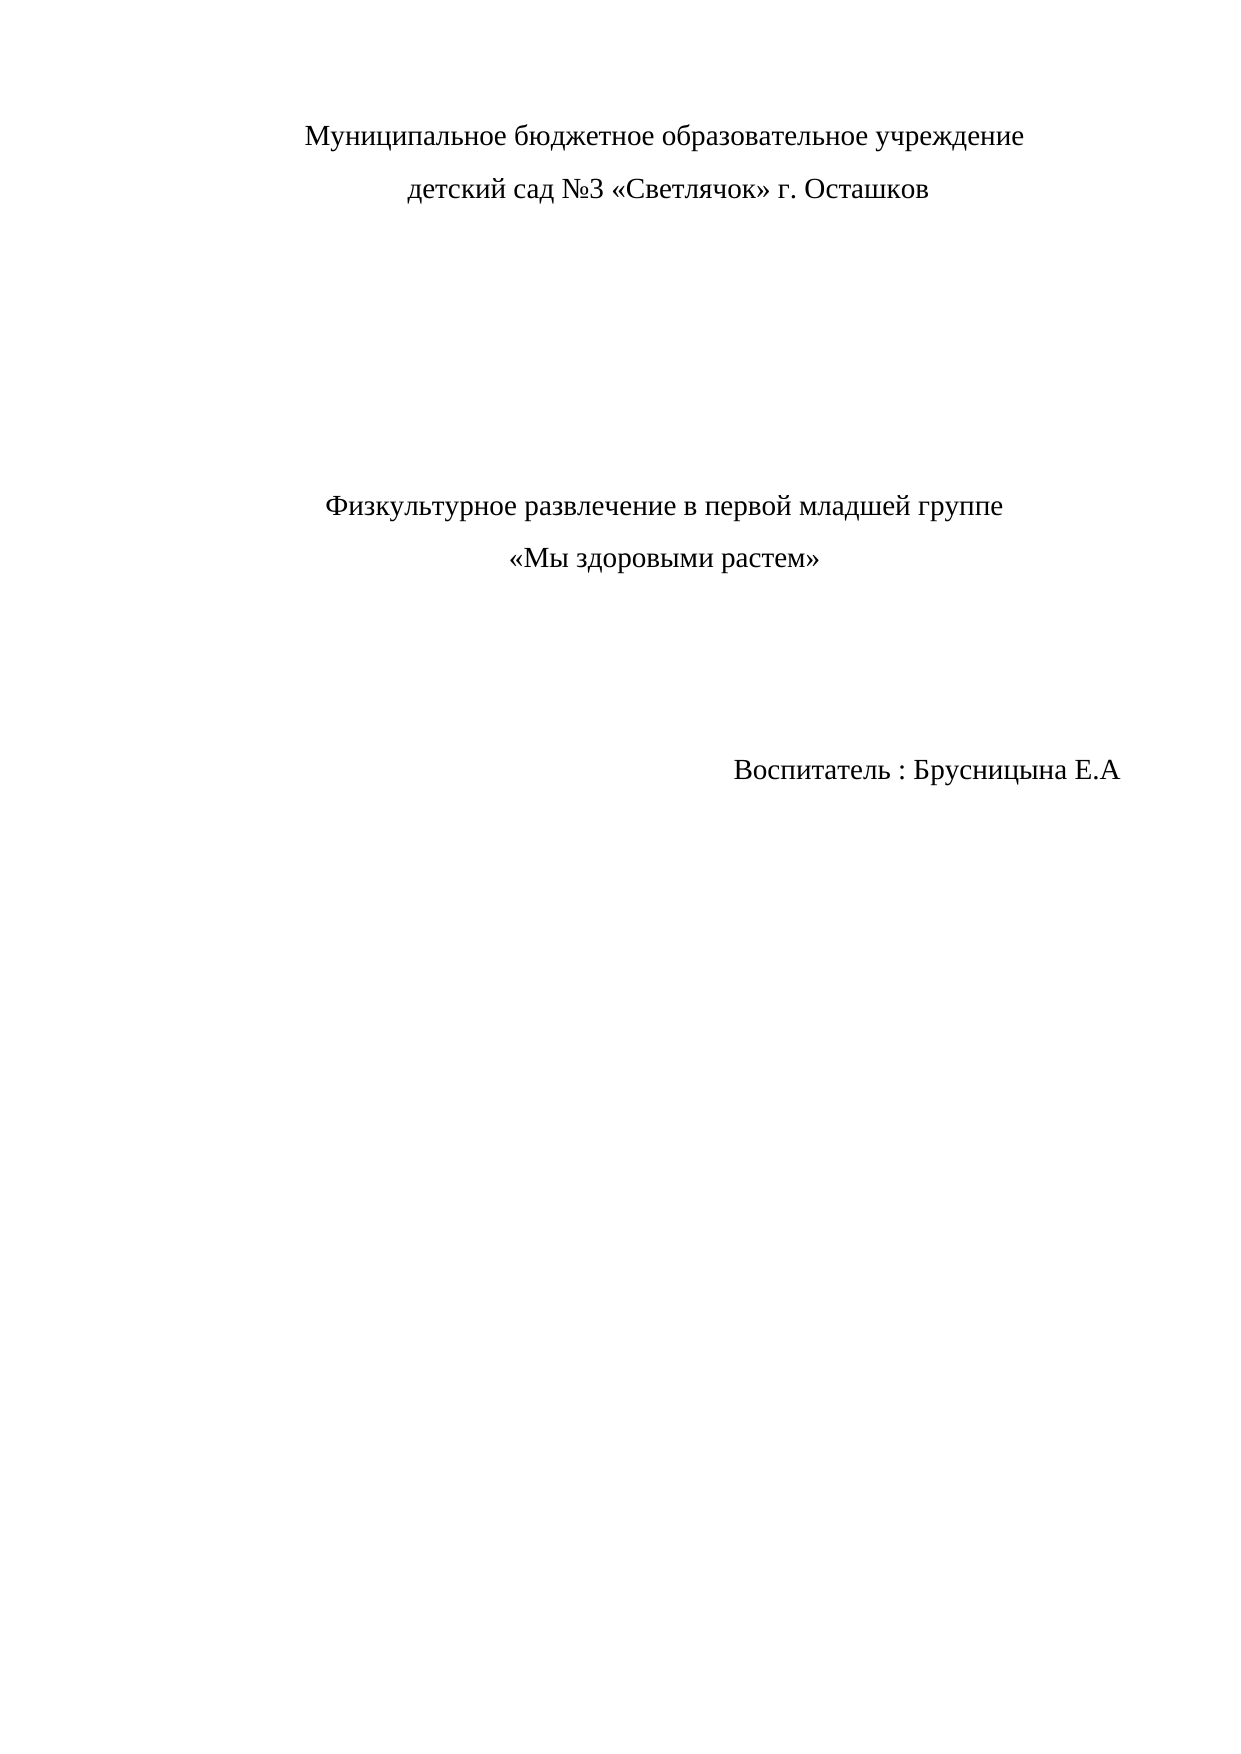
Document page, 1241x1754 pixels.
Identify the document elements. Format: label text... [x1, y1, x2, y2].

text детский сад №3 «Светлячок» г. Осташков [177, 171, 1152, 204]
text Физкультурное развлечение в первой младшей группе [177, 488, 1152, 521]
text «Мы здоровыми растем» [177, 541, 1152, 574]
text Воспитатель : Брусницына Е.А [177, 752, 1152, 785]
text Муниципальное бюджетное образовательное учреждение [177, 118, 1152, 152]
